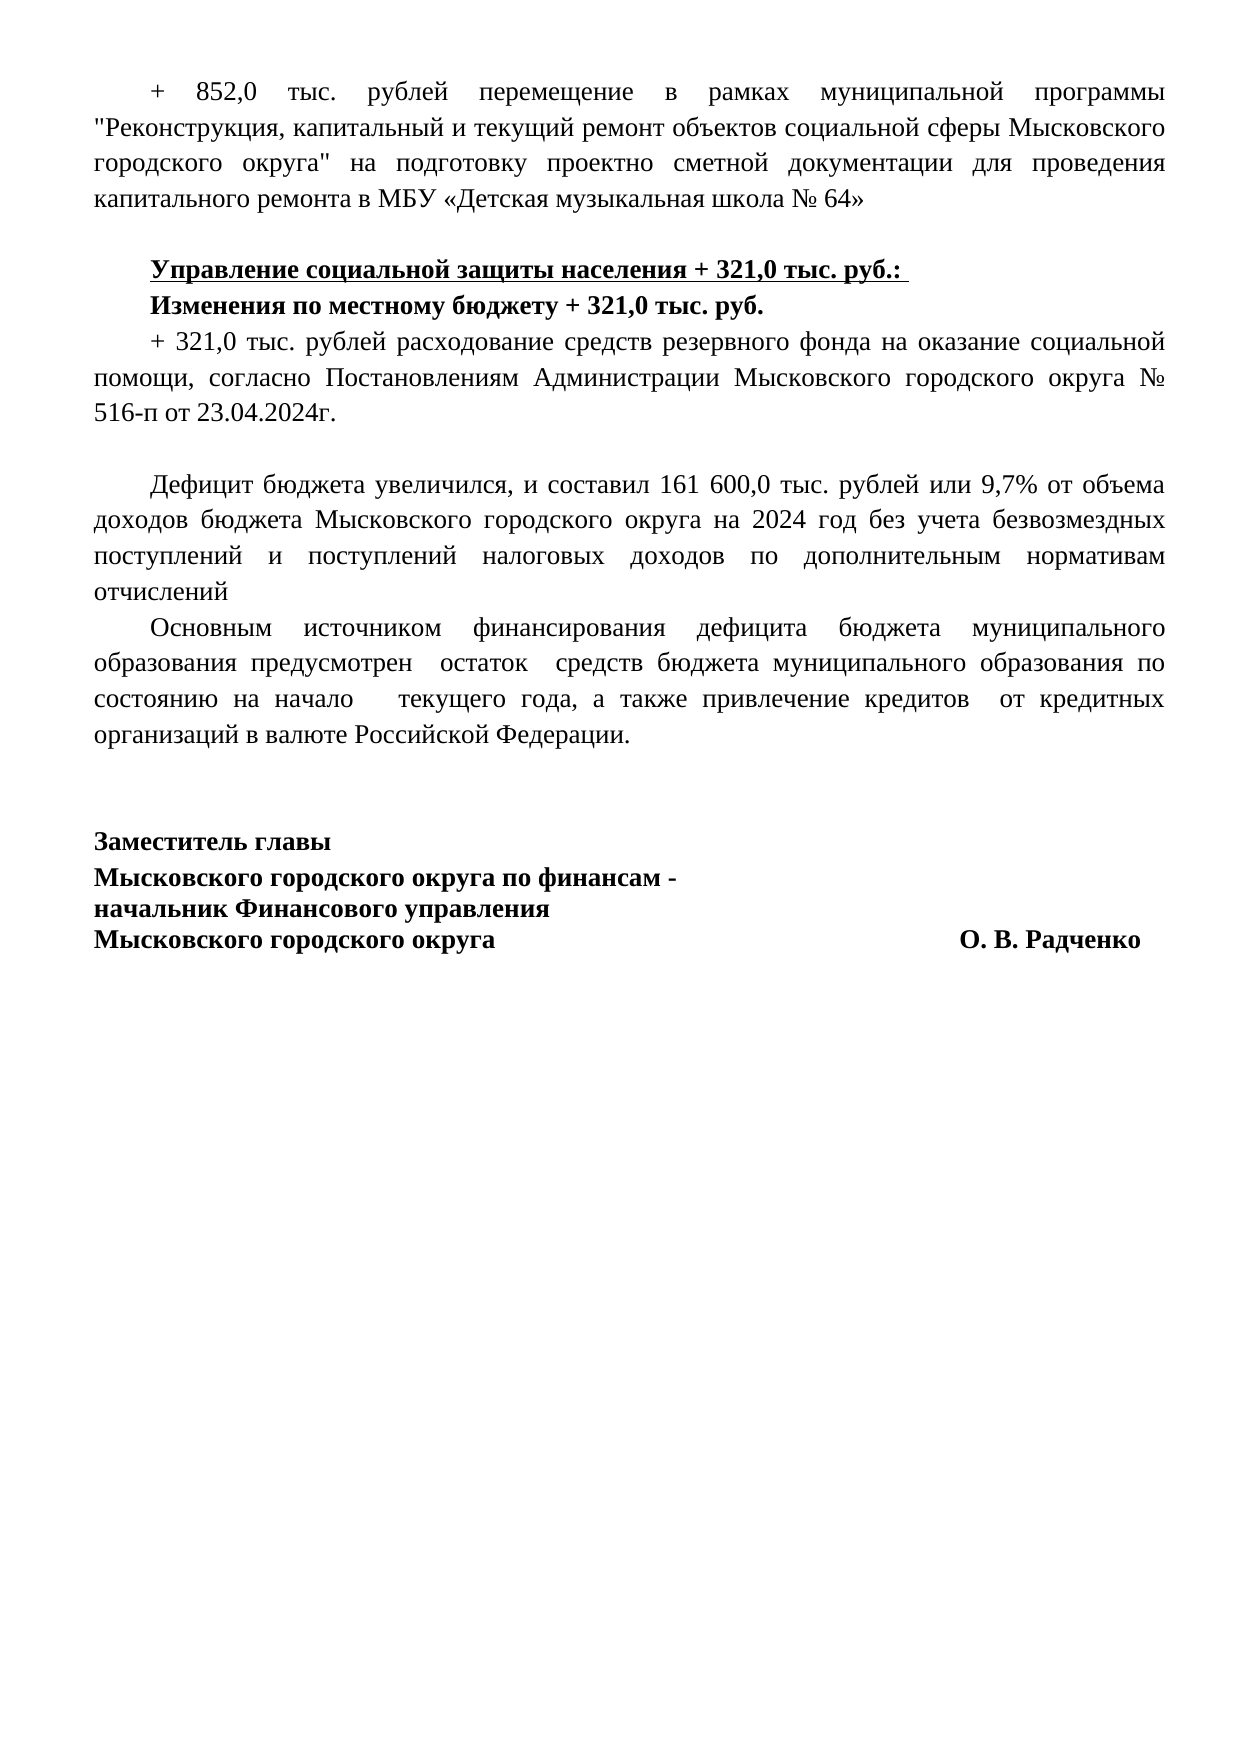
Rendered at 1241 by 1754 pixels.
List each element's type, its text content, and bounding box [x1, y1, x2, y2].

text начальник Финансового управления [94, 892, 1167, 923]
text Изменения по местному бюджету + 321,0 тыс. руб. [94, 289, 1167, 320]
text Управление социальной защиты населения + 321,0 тыс. руб.: [94, 253, 1167, 285]
text Основным источником финансирования дефицита бюджета муниципального образования предусмотрен остаток средств бюджета муниципального образования по состоянию на начало текущего года, а также привлечение кредитов от кредитных организаций в валюте Российской Федерации. [94, 611, 1167, 749]
text + 321,0 тыс. рублей расходование средств резервного фонда на оказание социальной помощи, согласно Постановлениям Администрации Мысковского городского округа № 516-п от 23.04.2024г. [94, 325, 1167, 428]
text Заместитель главы [94, 825, 1167, 856]
text Дефицит бюджета увеличился, и составил 161 600,0 тыс. рублей или 9,7% от объема доходов бюджета Мысковского городского округа на 2024 год без учета безвозмездных поступлений и поступлений налоговых доходов по дополнительным нормативам отчислений [94, 468, 1167, 606]
text Мысковского городского округа по финансам - [94, 861, 1167, 892]
text + 852,0 тыс. рублей перемещение в рамках муниципальной программы "Реконструкция, капитальный и текущий ремонт объектов социальной сферы Мысковского городского округа" на подготовку проектно сметной документации для проведения капитального ремонта в МБУ «Детская музыкальная школа № 64» [94, 75, 1167, 213]
text Мысковского городского округа О. В. Радченко [94, 923, 1167, 954]
